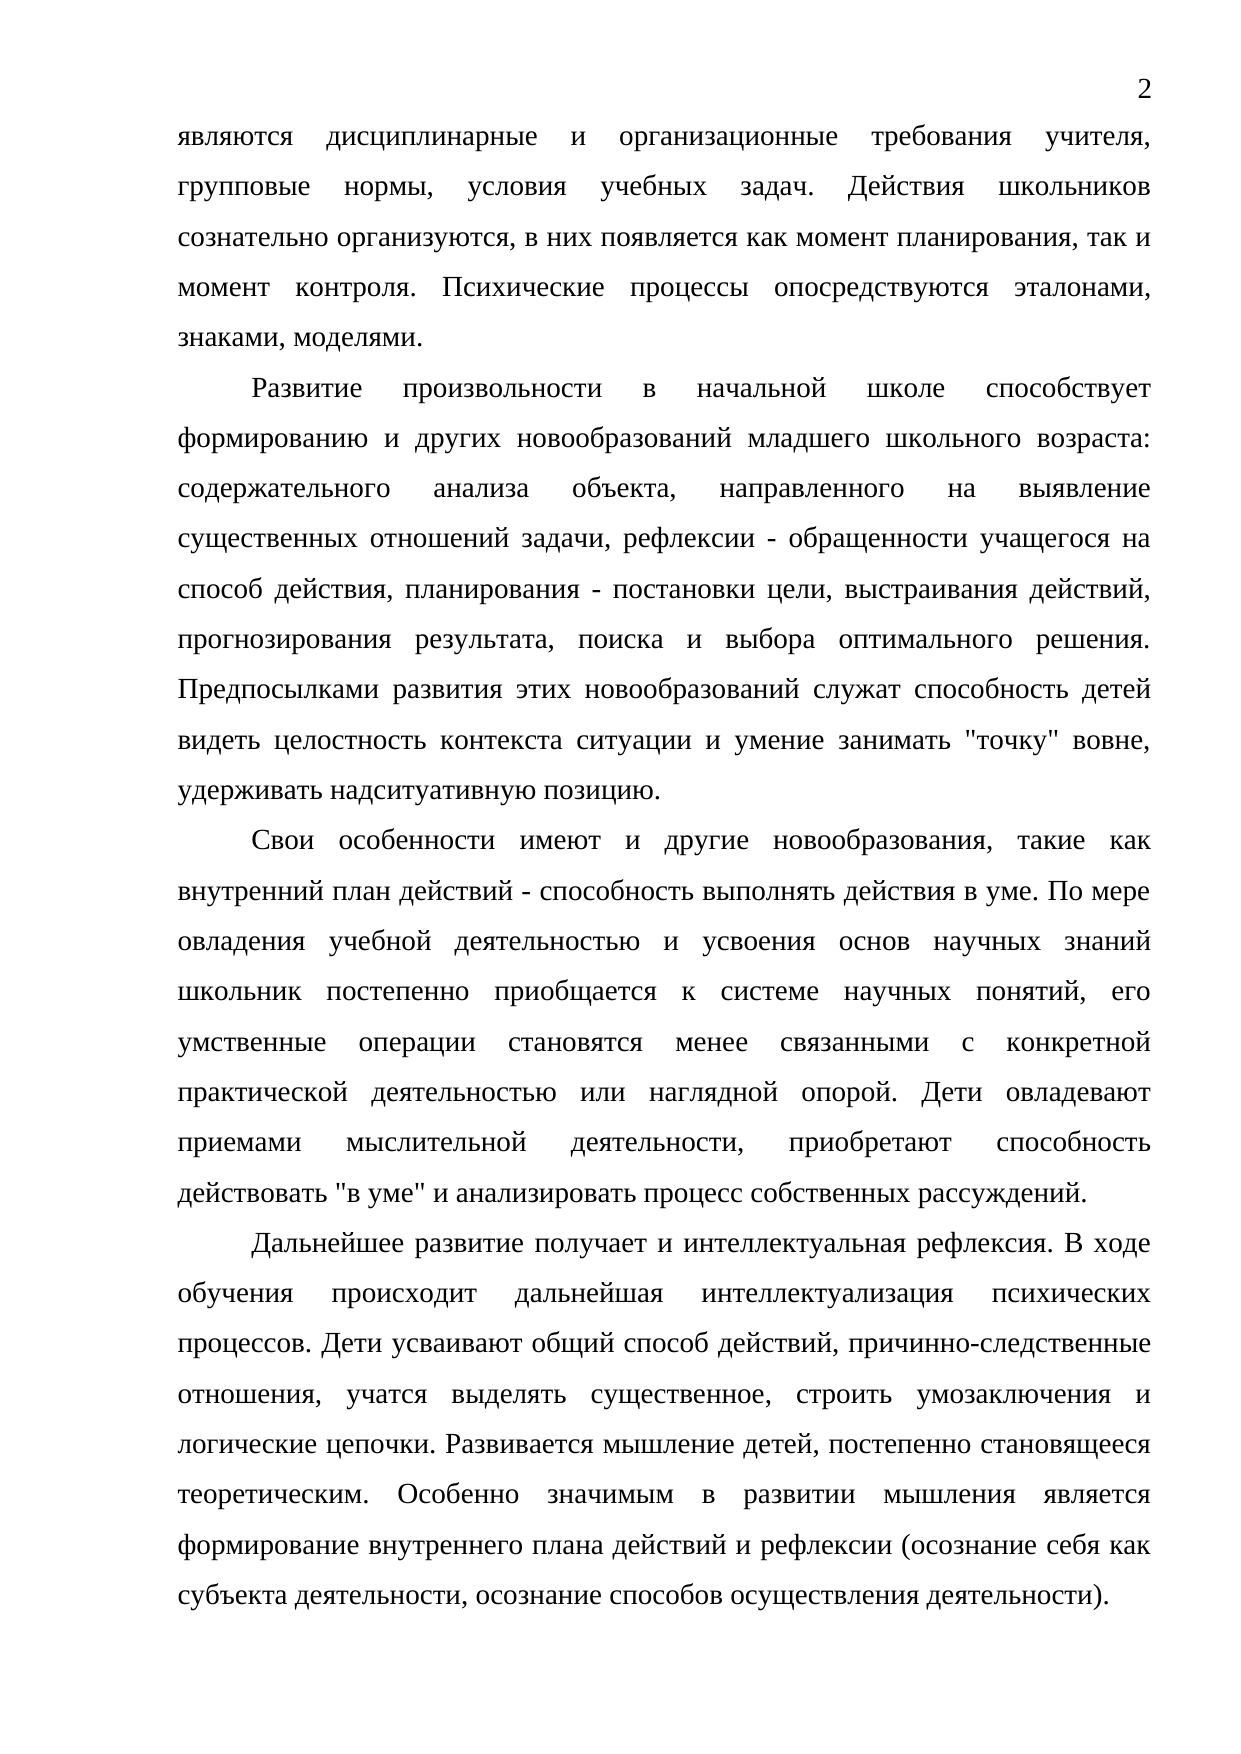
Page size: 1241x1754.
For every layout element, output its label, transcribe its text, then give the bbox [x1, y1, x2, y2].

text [177, 118, 1152, 353]
text Дальнейшее развитие получает и интеллектуальная рефлексия. В ходе обучения происходит дальнейшая интеллектуализация психических процессов. Дети усваивают общий способ действий, причинно-следственные отношения, учатся выделять существенное, строить умозаключения и логические цепочки. Развивается мышление детей, постепенно становящееся теоретическим. Особенно значимым в развитии мышления является формирование внутреннего плана действий и рефлексии (осознание себя как субъекта деятельности, осознание способов осуществления деятельности). [177, 1225, 1152, 1611]
text Свои особенности имеют и другие новообразования, такие как внутренний план действий - способность выполнять действия в уме. По мере овладения учебной деятельностью и усвоения основ научных знаний школьник постепенно приобщается к системе научных понятий, его умственные операции становятся менее связанными с конкретной практической деятельностью или наглядной опорой. Дети овладевают приемами мыслительной деятельности, приобретают способность действовать "в уме" и анализировать процесс собственных рассуждений. [177, 822, 1152, 1208]
text Развитие произвольности в начальной школе способствует формированию и других новообразований младшего школьного возраста: содержательного анализа объекта, направленного на выявление существенных отношений задачи, рефлексии - обращенности учащегося на способ действия, планирования - постановки цели, выстраивания действий, прогнозирования результата, поиска и выбора оптимального решения. Предпосылками развития этих новообразований служат способность детей видеть целостность контекста ситуации и умение занимать "точку" вовне, удерживать надситуативную позицию. [177, 370, 1152, 806]
